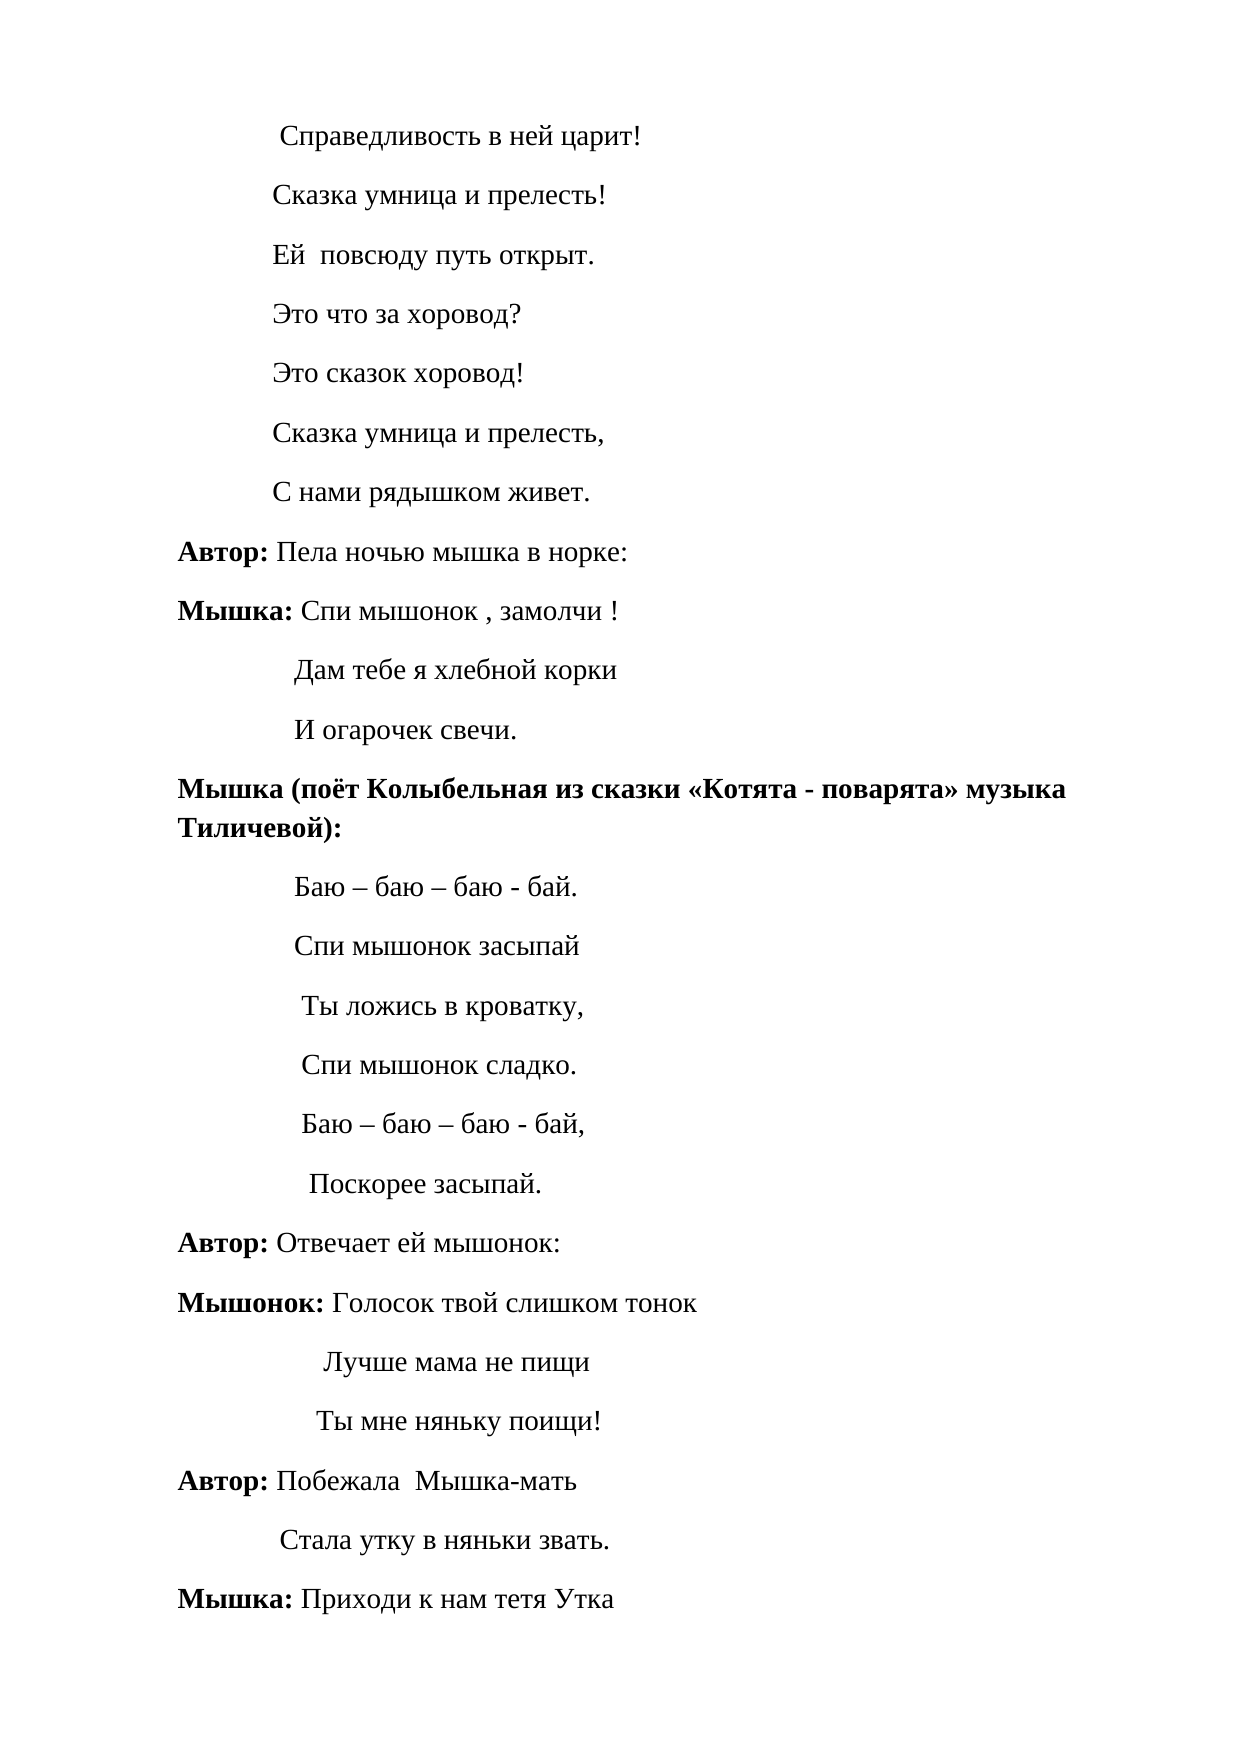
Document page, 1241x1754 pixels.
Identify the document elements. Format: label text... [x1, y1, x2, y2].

text Ей повсюду путь открыт. [177, 237, 1152, 270]
text Баю – баю – баю - бай, [177, 1107, 1152, 1140]
text Лучше мама не пищи [177, 1344, 1152, 1378]
text Сказка умница и прелесть, [177, 415, 1152, 448]
text Ты ложись в кроватку, [177, 988, 1152, 1021]
text Дам тебе я хлебной корки [177, 652, 1152, 686]
text Спи мышонок засыпай [177, 928, 1152, 962]
text Баю – баю – баю - бай. [177, 869, 1152, 903]
text И огарочек свечи. [177, 712, 1152, 745]
text Это что за хоровод? [177, 296, 1152, 330]
text Справедливость в ней царит! [177, 118, 1152, 152]
text Мышка: Спи мышонок , замолчи ! [177, 593, 1152, 627]
text Ты мне няньку поищи! [177, 1403, 1152, 1437]
text Сказка умница и прелесть! [177, 177, 1152, 211]
text Автор: Отвечает ей мышонок: [177, 1225, 1152, 1259]
text Мышка (поёт Колыбельная из сказки «Котята - поварята» музыка Тиличевой): [177, 771, 1152, 843]
text Автор: Побежала Мышка-мать [177, 1463, 1152, 1496]
text Мышонок: Голосок твой слишком тонок [177, 1285, 1152, 1318]
text Мышка: Приходи к нам тетя Утка [177, 1582, 1152, 1615]
text С нами рядышком живет. [177, 474, 1152, 508]
text Стала утку в няньки звать. [177, 1522, 1152, 1556]
text Автор: Пела ночью мышка в норке: [177, 534, 1152, 567]
text Поскорее засыпай. [177, 1166, 1152, 1199]
text Спи мышонок сладко. [177, 1047, 1152, 1081]
text Это сказок хоровод! [177, 356, 1152, 389]
